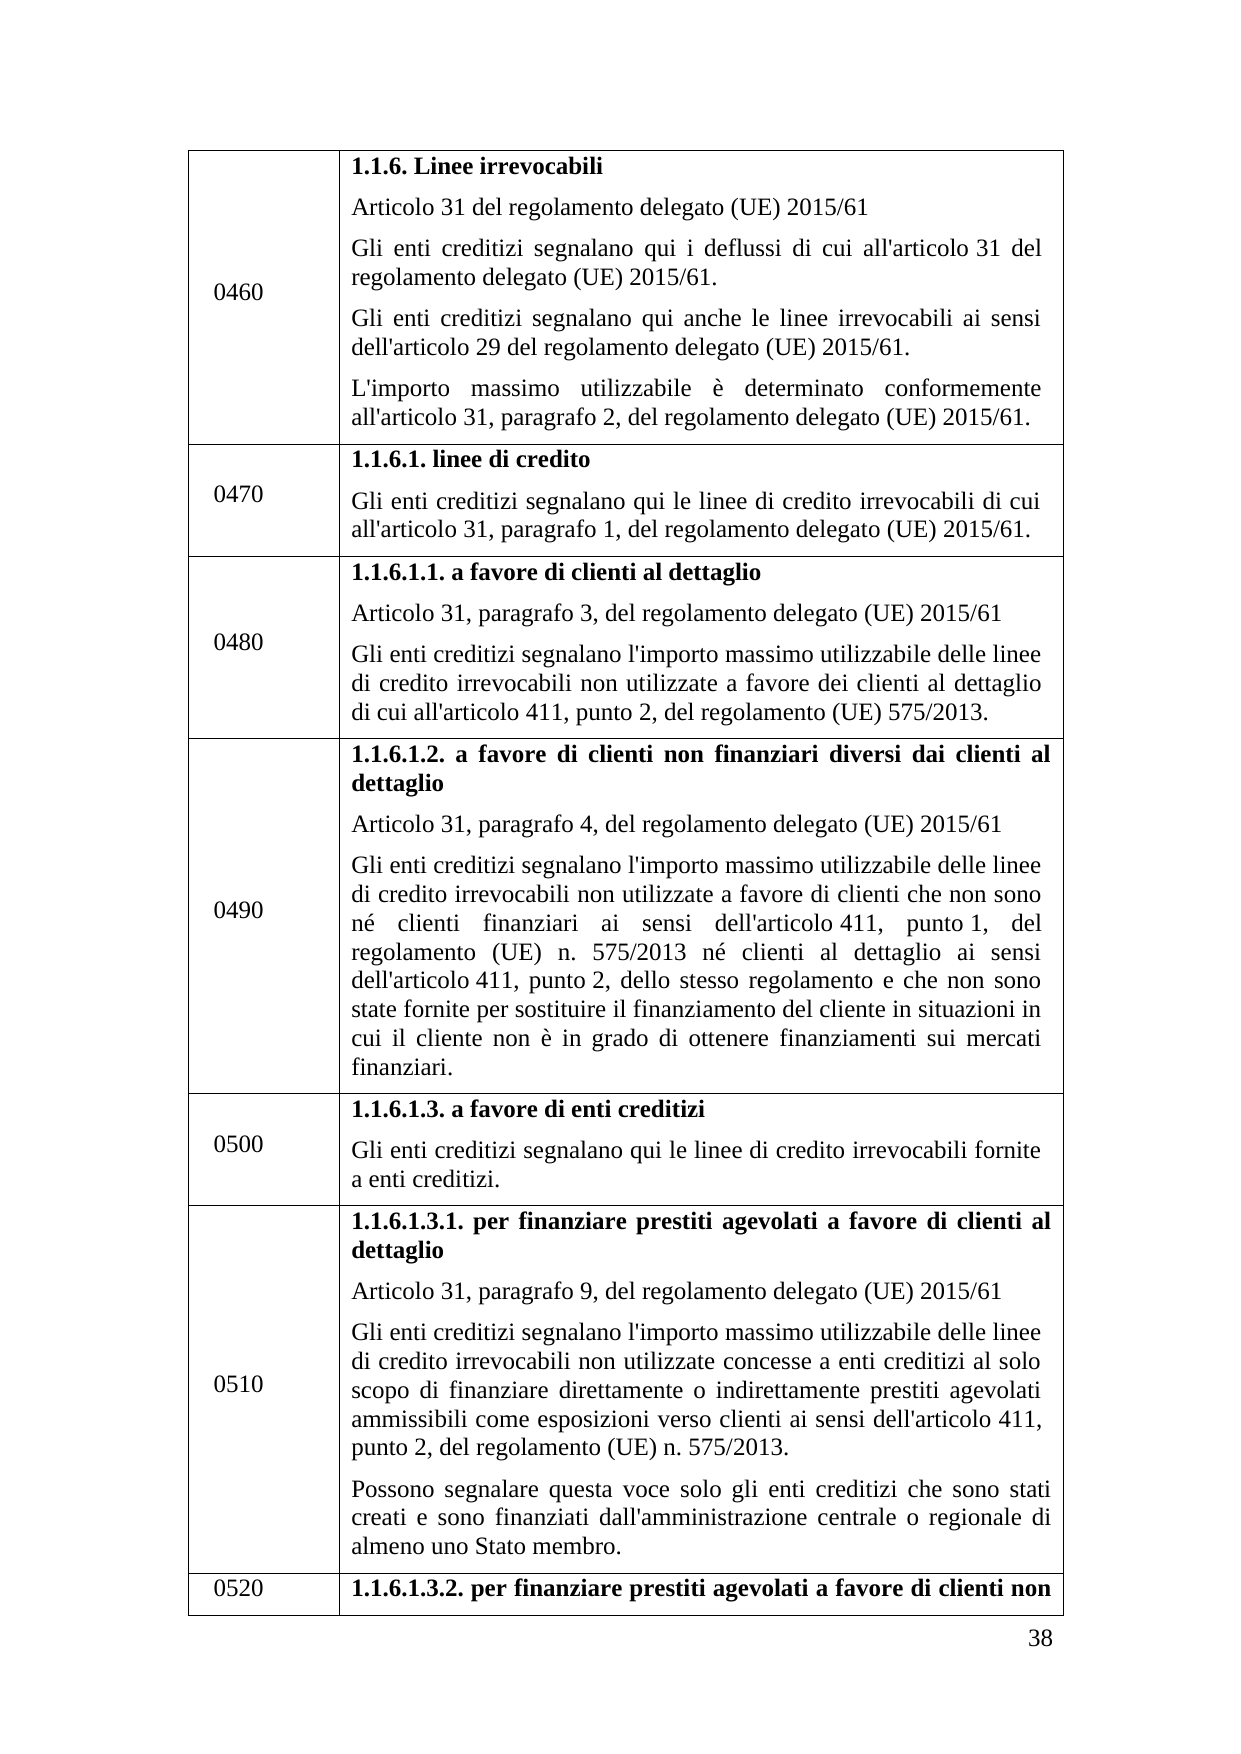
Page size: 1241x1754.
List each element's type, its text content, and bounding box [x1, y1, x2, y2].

table_cell 0510 [189, 1206, 339, 1572]
table_cell 0460 [189, 151, 339, 443]
table_cell 0480 [189, 557, 339, 738]
table_cell 0520 [189, 1574, 339, 1615]
table_cell 0490 [189, 739, 339, 1093]
table_cell 1.1.6.1.3.1. per finanziare prestiti agevolati a favore di clienti al dettaglio Articolo 31, paragrafo 9, del regolamento delegato (UE) 2015/61 Gli enti creditizi segnalano l'importo massimo utilizzabile delle linee di credito irrevocabili non utilizzate concesse a enti creditizi al solo scopo di finanziare direttamente o indirettamente prestiti agevolati ammissibili come esposizioni verso clienti ai sensi dell'articolo 411, punto 2, del regolamento (UE) n. 575/2013. Possono segnalare questa voce solo gli enti creditizi che sono stati creati e sono finanziati dall'amministrazione centrale o regionale di almeno uno Stato membro. [340, 1206, 1063, 1572]
table_cell 0500 [189, 1094, 339, 1205]
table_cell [340, 1574, 1063, 1615]
table_cell 1.1.6.1.3. a favore di enti creditizi Gli enti creditizi segnalano qui le linee di credito irrevocabili fornite a enti creditizi. [340, 1094, 1063, 1205]
table_cell 1.1.6.1.1. a favore di clienti al dettaglio Articolo 31, paragrafo 3, del regolamento delegato (UE) 2015/61 Gli enti creditizi segnalano l'importo massimo utilizzabile delle linee di credito irrevocabili non utilizzate a favore dei clienti al dettaglio di cui all'articolo 411, punto 2, del regolamento (UE) 575/2013. [340, 557, 1063, 738]
table_cell 1.1.6.1. linee di credito Gli enti creditizi segnalano qui le linee di credito irrevocabili di cui all'articolo 31, paragrafo 1, del regolamento delegato (UE) 2015/61. [340, 445, 1063, 556]
table_cell 1.1.6. Linee irrevocabili Articolo 31 del regolamento delegato (UE) 2015/61 Gli enti creditizi segnalano qui i deflussi di cui all'articolo 31 del regolamento delegato (UE) 2015/61. Gli enti creditizi segnalano qui anche le linee irrevocabili ai sensi dell'articolo 29 del regolamento delegato (UE) 2015/61. L'importo massimo utilizzabile è determinato conformemente all'articolo 31, paragrafo 2, del regolamento delegato (UE) 2015/61. [340, 151, 1063, 443]
table_cell 1.1.6.1.2. a favore di clienti non finanziari diversi dai clienti al dettaglio Articolo 31, paragrafo 4, del regolamento delegato (UE) 2015/61 Gli enti creditizi segnalano l'importo massimo utilizzabile delle linee di credito irrevocabili non utilizzate a favore di clienti che non sono né clienti finanziari ai sensi dell'articolo 411, punto 1, del regolamento (UE) n. 575/2013 né clienti al dettaglio ai sensi dell'articolo 411, punto 2, dello stesso regolamento e che non sono state fornite per sostituire il finanziamento del cliente in situazioni in cui il cliente non è in grado di ottenere finanziamenti sui mercati finanziari. [340, 739, 1063, 1093]
table_cell 0470 [189, 445, 339, 556]
